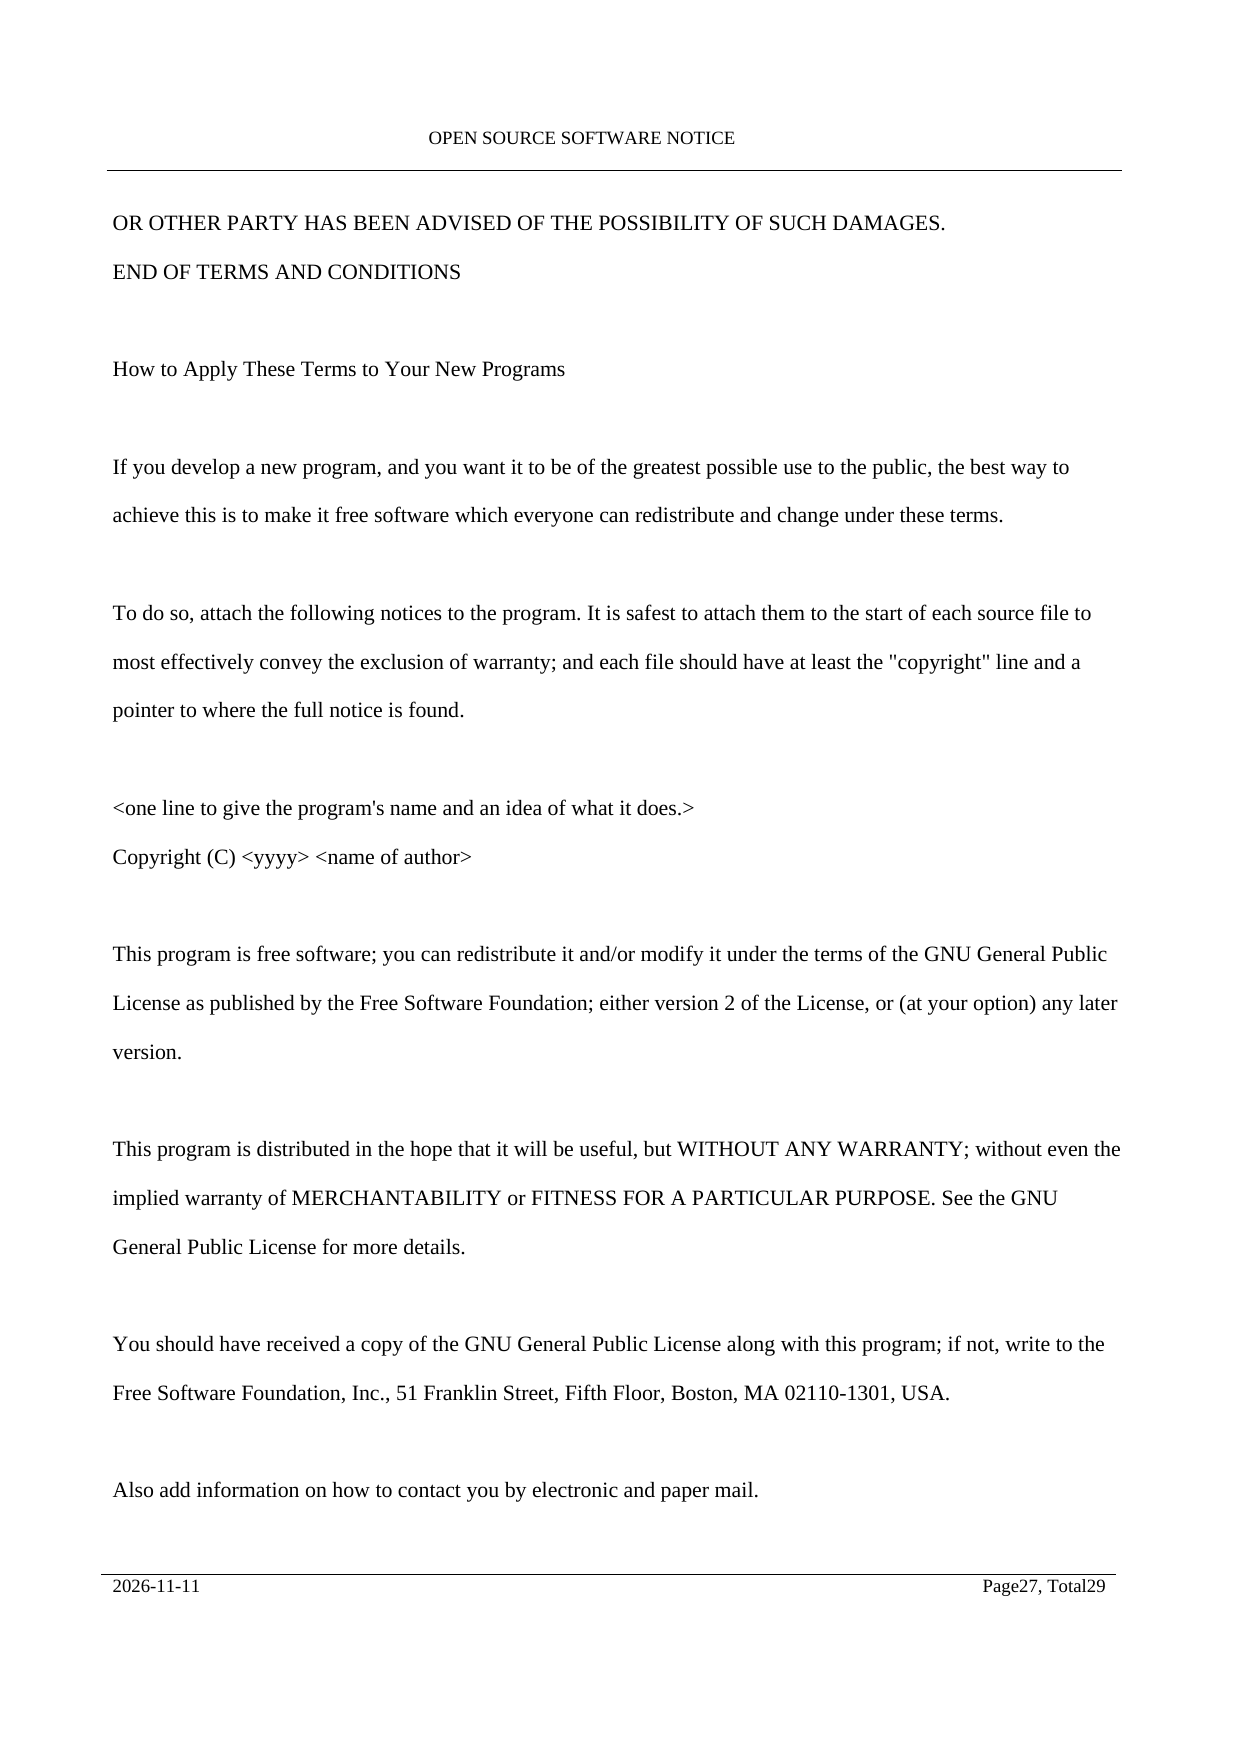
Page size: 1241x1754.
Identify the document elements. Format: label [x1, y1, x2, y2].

text [112, 206, 1128, 1506]
